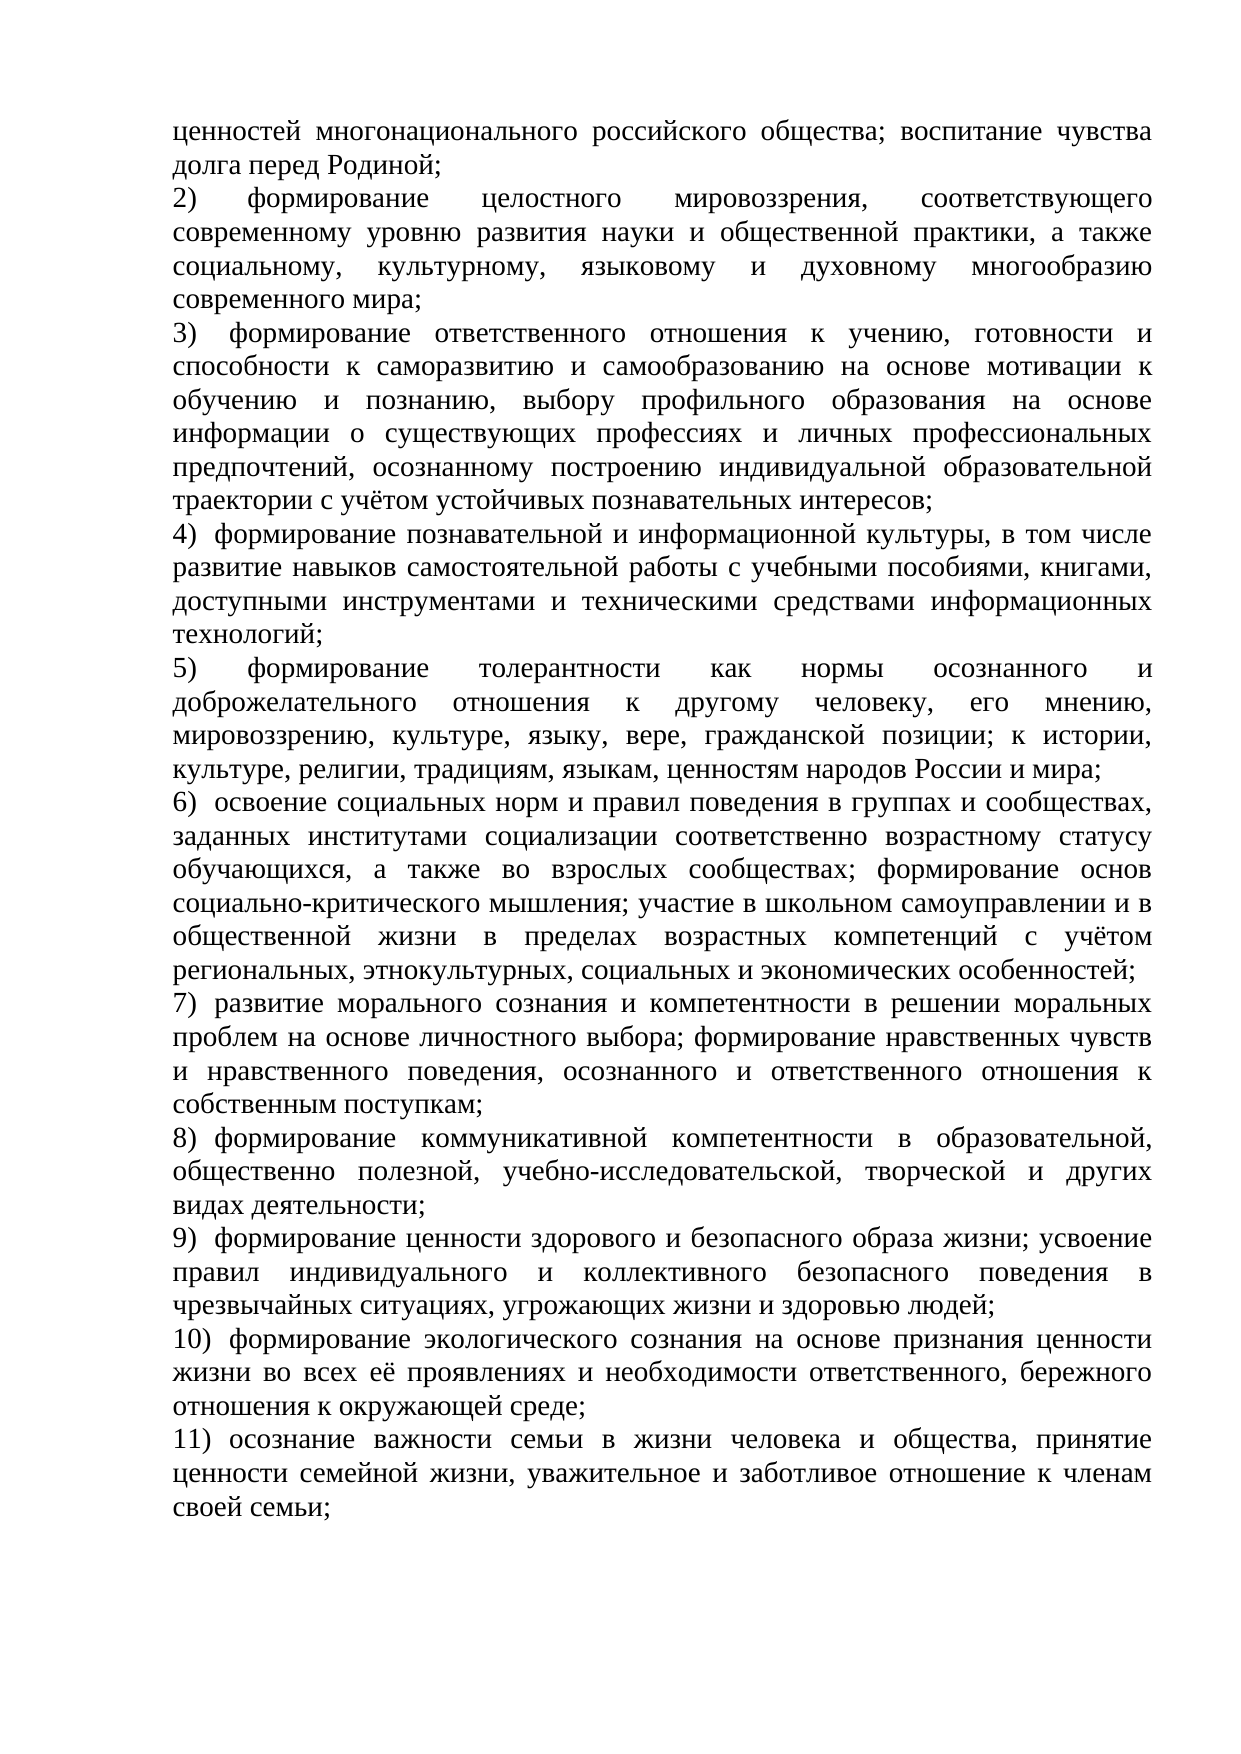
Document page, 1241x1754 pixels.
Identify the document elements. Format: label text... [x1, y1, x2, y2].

list формирование целостного мировоззрения, соответствующего современному уровню развития науки и общественной практики, а также социальному, культурному, языковому и духовному многообразию современного мира; [172, 181, 1153, 315]
list освоение социальных норм и правил поведения в группах и сообществах, заданных институтами социализации соответственно возрастному статусу обучающихся, а также во взрослых сообществах; формирование основ социально-критического мышления; участие в школьном самоуправлении и в общественной жизни в пределах возрастных компетенций с учётом региональных, этнокультурных, социальных и экономических особенностей; [172, 785, 1153, 986]
list формирование экологического сознания на основе признания ценности жизни во всех её проявлениях и необходимости ответственного, бережного отношения к окружающей среде; [172, 1321, 1153, 1422]
list формирование толерантности как нормы осознанного и доброжелательного отношения к другому человеку, его мнению, мировоззрению, культуре, языку, вере, гражданской позиции; к истории, культуре, религии, традициям, языкам, ценностям народов России и мира; [172, 651, 1153, 785]
list формирование познавательной и информационной культуры, в том числе развитие навыков самостоятельной работы с учебными пособиями, книгами, доступными инструментами и техническими средствами информационных технологий; [172, 516, 1153, 651]
text ценностей многонационального российского общества; воспитание чувства долга перед Родиной; [172, 114, 1153, 181]
list формирование коммуникативной компетентности в образовательной, общественно полезной, учебно-исследовательской, творческой и других видах деятельности; [172, 1120, 1153, 1221]
list формирование ответственного отношения к учению, готовности и способности к саморазвитию и самообразованию на основе мотивации к обучению и познанию, выбору профильного образования на основе информации о существующих профессиях и личных профессиональных предпочтений, осознанному построению индивидуальной образовательной траектории с учётом устойчивых познавательных интересов; [172, 315, 1153, 516]
list осознание важности семьи в жизни человека и общества, принятие ценности семейной жизни, уважительное и заботливое отношение к членам своей семьи; [172, 1422, 1153, 1523]
list формирование ценности здорового и безопасного образа жизни; усвоение правил индивидуального и коллективного безопасного поведения в чрезвычайных ситуациях, угрожающих жизни и здоровью людей; [172, 1221, 1153, 1321]
list развитие морального сознания и компетентности в решении моральных проблем на основе личностного выбора; формирование нравственных чувств и нравственного поведения, осознанного и ответственного отношения к собственным поступкам; [172, 986, 1153, 1120]
